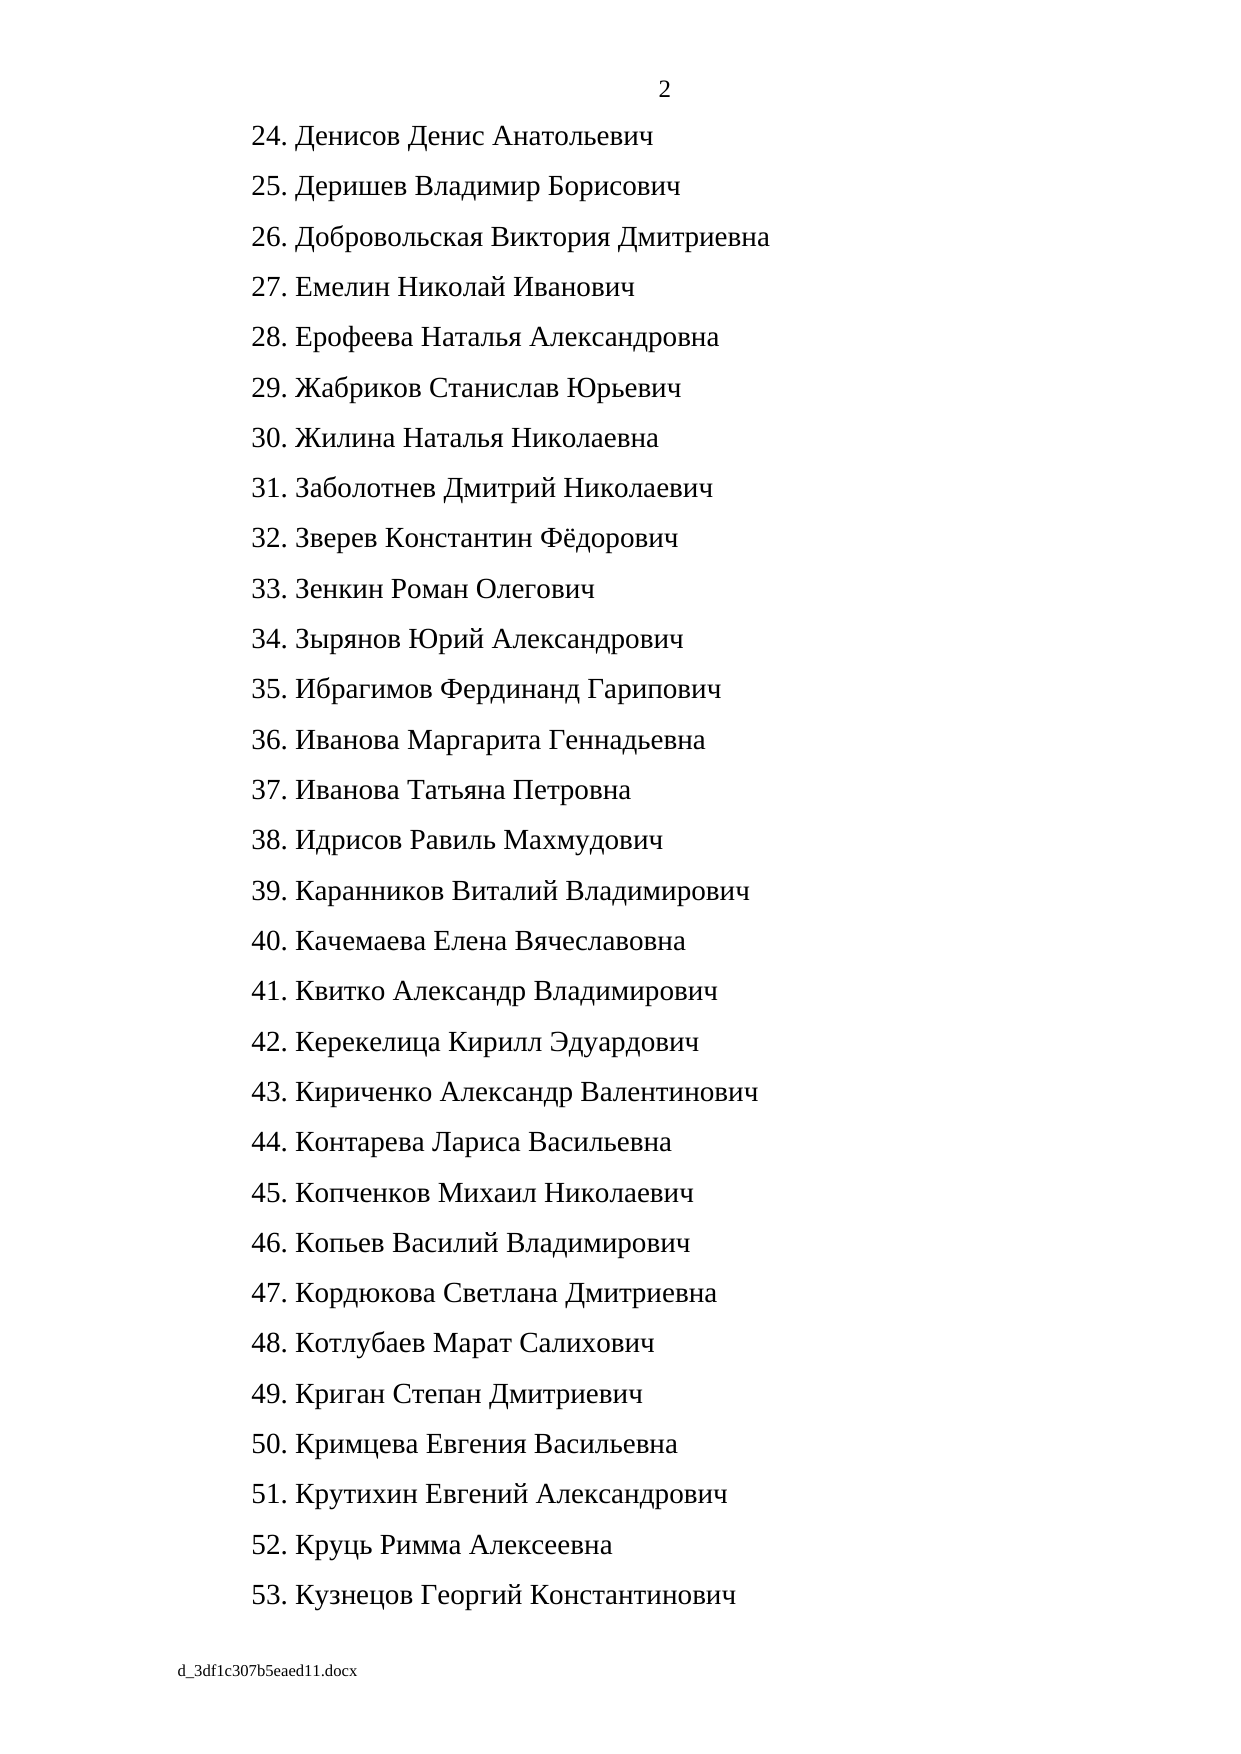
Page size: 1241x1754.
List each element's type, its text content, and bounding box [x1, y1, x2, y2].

list Идрисов Равиль Махмудович [251, 822, 1152, 856]
list Иванова Маргарита Геннадьевна [251, 722, 1152, 755]
list Зенкин Роман Олегович [251, 571, 1152, 604]
list Круць Римма Алексеевна [251, 1527, 1152, 1560]
list Заболотнев Дмитрий Николаевич [251, 470, 1152, 504]
list Криган Степан Дмитриевич [251, 1376, 1152, 1409]
list Денисов Денис Анатольевич [251, 118, 1152, 152]
list Добровольская Виктория Дмитриевна [251, 219, 1152, 252]
list Деришев Владимир Борисович [251, 168, 1152, 202]
list Керекелица Кирилл Эдуардович [251, 1024, 1152, 1057]
list Кримцева Евгения Васильевна [251, 1426, 1152, 1460]
list Ерофеева Наталья Александровна [251, 319, 1152, 353]
list Жабриков Станислав Юрьевич [251, 370, 1152, 403]
list Ибрагимов Фердинанд Гарипович [251, 672, 1152, 705]
list Зверев Константин Фёдорович [251, 521, 1152, 554]
list Копченков Михаил Николаевич [251, 1175, 1152, 1208]
list Емелин Николай Иванович [251, 269, 1152, 303]
list Кузнецов Георгий Константинович [251, 1577, 1152, 1611]
list Зырянов Юрий Александрович [251, 621, 1152, 655]
list Иванова Татьяна Петровна [251, 772, 1152, 806]
list Квитко Александр Владимирович [251, 973, 1152, 1007]
list Качемаева Елена Вячеславовна [251, 923, 1152, 957]
list Жилина Наталья Николаевна [251, 420, 1152, 453]
list Кириченко Александр Валентинович [251, 1074, 1152, 1108]
list Копьев Василий Владимирович [251, 1225, 1152, 1258]
list Контарева Лариса Васильевна [251, 1124, 1152, 1158]
list Каранников Виталий Владимирович [251, 873, 1152, 906]
list Кордюкова Светлана Дмитриевна [251, 1275, 1152, 1309]
list Котлубаев Марат Салихович [251, 1326, 1152, 1359]
list Крутихин Евгений Александрович [251, 1477, 1152, 1510]
